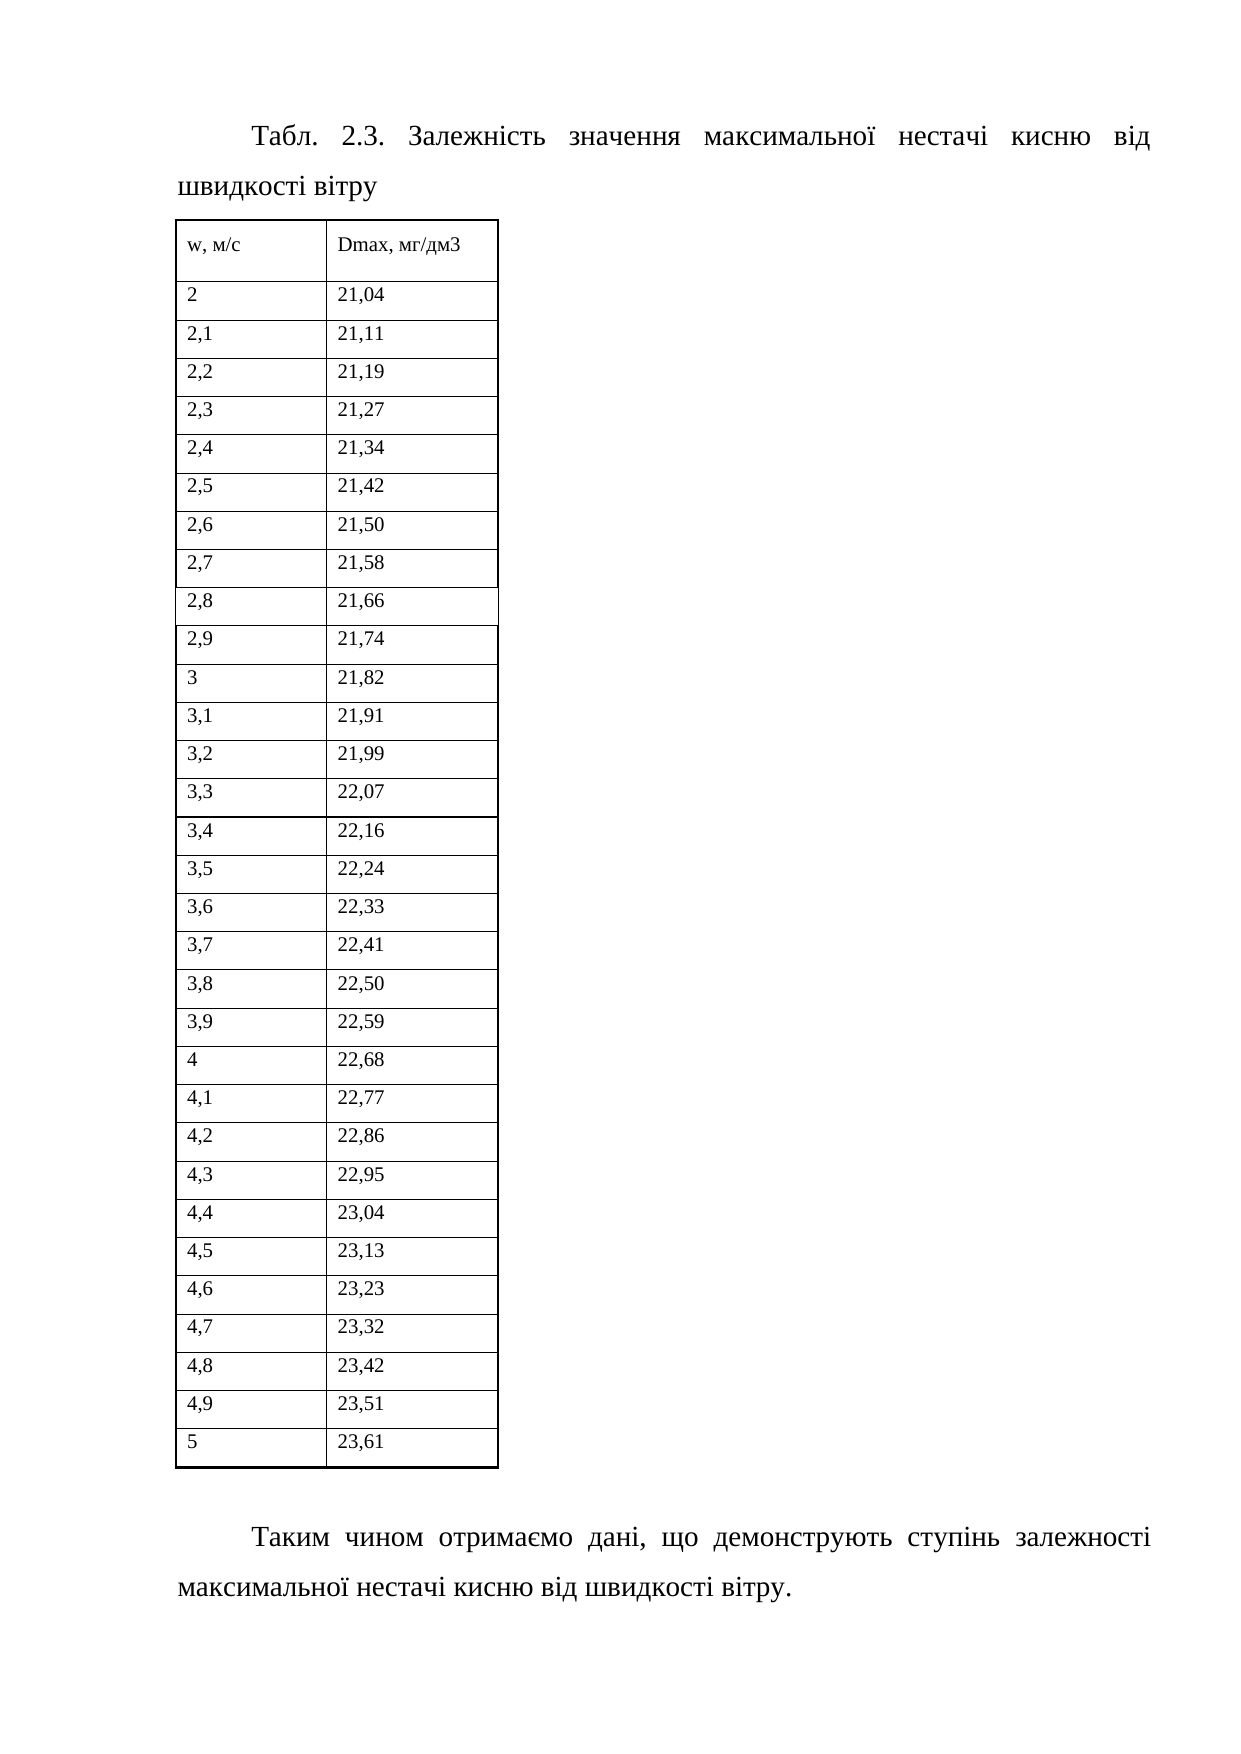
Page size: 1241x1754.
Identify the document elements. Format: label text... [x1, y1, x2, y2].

table_cell 2 [177, 282, 326, 319]
table_cell 4 [177, 1047, 326, 1084]
table_cell 4,7 [177, 1315, 326, 1352]
table_cell 3,9 [177, 1009, 326, 1046]
table_cell 3,3 [177, 779, 326, 816]
table_header w, м/с [177, 221, 326, 281]
table_cell 2,9 [177, 626, 326, 663]
table_cell 21,99 [327, 741, 497, 778]
table_header Dmax, мг/дм3 [327, 221, 497, 281]
table_cell 4,2 [177, 1123, 326, 1161]
table_cell 22,50 [327, 970, 497, 1008]
table_cell 21,58 [327, 550, 497, 587]
table_cell 21,66 [327, 588, 498, 625]
table_cell 3,4 [177, 818, 326, 855]
table_cell 23,04 [327, 1200, 497, 1237]
table_cell 21,74 [327, 626, 497, 663]
table_cell 21,91 [327, 703, 497, 740]
table_cell 4,3 [177, 1162, 326, 1199]
table_cell 22,68 [327, 1047, 497, 1084]
table_cell 2,1 [177, 321, 326, 358]
table_cell 23,61 [327, 1429, 497, 1466]
table_cell 4,1 [177, 1085, 326, 1122]
table_cell 23,42 [327, 1353, 497, 1390]
table_cell 3 [177, 665, 326, 702]
table_cell 5 [177, 1429, 326, 1466]
table_cell 3,1 [177, 703, 326, 740]
table_cell 3,7 [177, 932, 326, 969]
table_cell 21,34 [327, 435, 497, 472]
table_cell 3,8 [177, 970, 326, 1008]
table_cell 22,41 [327, 932, 497, 969]
table_cell 2,7 [177, 550, 326, 587]
table_cell 4,8 [177, 1353, 326, 1390]
table_cell 23,13 [327, 1238, 497, 1275]
table_cell 21,50 [327, 512, 497, 549]
table_cell 2,3 [177, 397, 326, 434]
table_cell 21,19 [327, 359, 497, 396]
text Табл. 2.3. Залежність значення максимальної нестачі кисню від швидкості вітру [177, 118, 1152, 202]
table_cell 21,11 [327, 321, 497, 358]
table_cell 21,27 [327, 397, 497, 434]
table_cell 22,95 [327, 1162, 497, 1199]
table_cell 22,86 [327, 1123, 497, 1161]
table_cell 3,5 [177, 856, 326, 893]
text Таким чином отримаємо дані, що демонструють ступінь залежності максимальної нестачі кисню від швидкості вітру. [177, 1519, 1152, 1603]
table_cell 22,24 [327, 856, 497, 893]
table_cell 2,5 [177, 474, 326, 511]
table_cell 4,5 [177, 1238, 326, 1275]
table_cell 2,8 [176, 588, 326, 625]
table_cell 3,6 [177, 894, 326, 931]
table_cell 4,6 [177, 1276, 326, 1313]
table_cell 23,23 [327, 1276, 497, 1313]
table_cell 22,33 [327, 894, 497, 931]
table_cell 22,77 [327, 1085, 497, 1122]
table_cell 21,04 [327, 282, 497, 319]
table_cell 2,4 [177, 435, 326, 472]
table_cell 23,32 [327, 1315, 497, 1352]
table_cell 22,07 [327, 779, 497, 816]
table_cell 4,4 [177, 1200, 326, 1237]
table_cell 2,6 [177, 512, 326, 549]
table_cell 21,82 [327, 665, 497, 702]
table_cell 3,2 [177, 741, 326, 778]
table_cell 23,51 [327, 1391, 497, 1428]
table_cell 21,42 [327, 474, 497, 511]
table_cell 2,2 [177, 359, 326, 396]
table_cell 22,59 [327, 1009, 497, 1046]
table_cell 22,16 [327, 818, 497, 855]
table_cell 4,9 [177, 1391, 326, 1428]
